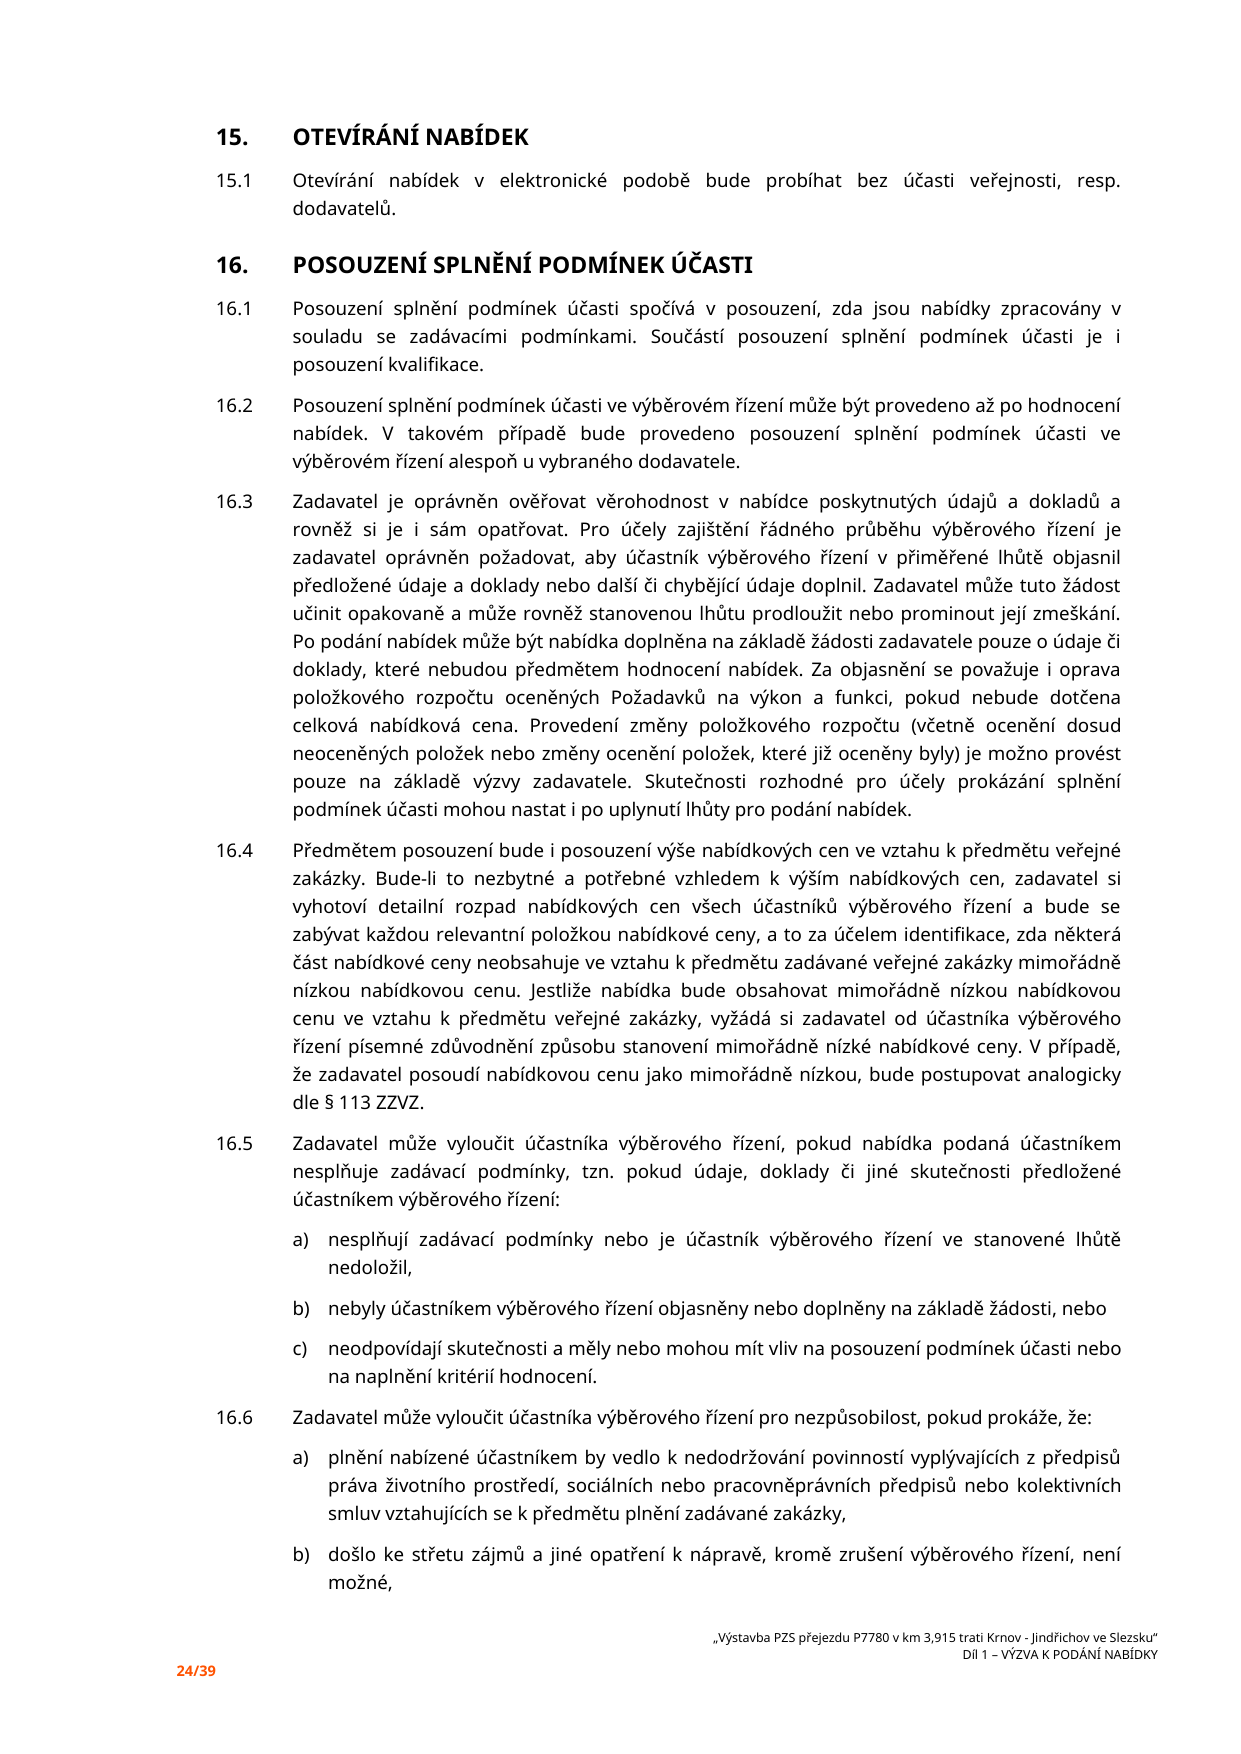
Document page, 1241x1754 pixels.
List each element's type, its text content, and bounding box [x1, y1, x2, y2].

text Zadavatel může vyloučit účastníka výběrového řízení pro nezpůsobilost, pokud prokáže, že: [216, 1404, 1122, 1430]
text Zadavatel je oprávněn ověřovat věrohodnost v nabídce poskytnutých údajů a dokladů a rovněž si je i sám opatřovat. Pro účely zajištění řádného průběhu výběrového řízení je zadavatel oprávněn požadovat, aby účastník výběrového řízení v přiměřené lhůtě objasnil předložené údaje a doklady nebo další či chybějící údaje doplnil. Zadavatel může tuto žádost učinit opakovaně a může rovněž stanovenou lhůtu prodloužit nebo prominout její zmeškání. Po podání nabídek může být nabídka doplněna na základě žádosti zadavatele pouze o údaje či doklady, které nebudou předmětem hodnocení nabídek. Za objasnění se považuje i oprava položkového rozpočtu oceněných Požadavků na výkon a funkci, pokud nebude dotčena celková nabídková cena. Provedení změny položkového rozpočtu (včetně ocenění dosud neoceněných položek nebo změny ocenění položek, které již oceněny byly) je možno provést pouze na základě výzvy zadavatele. Skutečnosti rozhodné pro účely prokázání splnění podmínek účasti mohou nastat i po uplynutí lhůty pro podání nabídek. [216, 488, 1122, 822]
text Posouzení splnění podmínek účasti ve výběrovém řízení může být provedeno až po hodnocení nabídek. V takovém případě bude provedeno posouzení splnění podmínek účasti ve výběrovém řízení alespoň u vybraného dodavatele. [216, 392, 1122, 473]
text POSOUZENÍ SPLNĚNÍ PODMÍNEK ÚČASTI [216, 248, 1122, 280]
list plnění nabízené účastníkem by vedlo k nedodržování povinností vyplývajících z předpisů práva životního prostředí, sociálních nebo pracovněprávních předpisů nebo kolektivních smluv vztahujících se k předmětu plnění zadávané zakázky, [292, 1445, 1122, 1526]
text Posouzení splnění podmínek účasti spočívá v posouzení, zda jsou nabídky zpracovány v souladu se zadávacími podmínkami. Součástí posouzení splnění podmínek účasti je i posouzení kvalifikace. [216, 295, 1122, 377]
list došlo ke střetu zájmů a jiné opatření k nápravě, kromě zrušení výběrového řízení, není možné, [292, 1541, 1122, 1595]
text Předmětem posouzení bude i posouzení výše nabídkových cen ve vztahu k předmětu veřejné zakázky. Bude-li to nezbytné a potřebné vzhledem k výším nabídkových cen, zadavatel si vyhotoví detailní rozpad nabídkových cen všech účastníků výběrového řízení a bude se zabývat každou relevantní položkou nabídkové ceny, a to za účelem identifikace, zda některá část nabídkové ceny neobsahuje ve vztahu k předmětu zadávané veřejné zakázky mimořádně nízkou nabídkovou cenu. Jestliže nabídka bude obsahovat mimořádně nízkou nabídkovou cenu ve vztahu k předmětu veřejné zakázky, vyžádá si zadavatel od účastníka výběrového řízení písemné zdůvodnění způsobu stanovení mimořádně nízké nabídkové ceny. V případě, že zadavatel posoudí nabídkovou cenu jako mimořádně nízkou, bude postupovat analogicky dle § 113 ZZVZ. [216, 837, 1122, 1115]
text OTEVÍRÁNÍ NABÍDEK [216, 121, 1122, 152]
text Otevírání nabídek v elektronické podobě bude probíhat bez účasti veřejnosti, resp. dodavatelů. [216, 167, 1122, 221]
text Zadavatel může vyloučit účastníka výběrového řízení, pokud nabídka podaná účastníkem nesplňuje zadávací podmínky, tzn. pokud údaje, doklady či jiné skutečnosti předložené účastníkem výběrového řízení: [216, 1130, 1122, 1212]
list nesplňují zadávací podmínky nebo je účastník výběrového řízení ve stanovené lhůtě nedoložil, [292, 1227, 1122, 1280]
list neodpovídají skutečnosti a měly nebo mohou mít vliv na posouzení podmínek účasti nebo na naplnění kritérií hodnocení. [292, 1336, 1122, 1389]
list nebyly účastníkem výběrového řízení objasněny nebo doplněny na základě žádosti, nebo [292, 1295, 1122, 1321]
